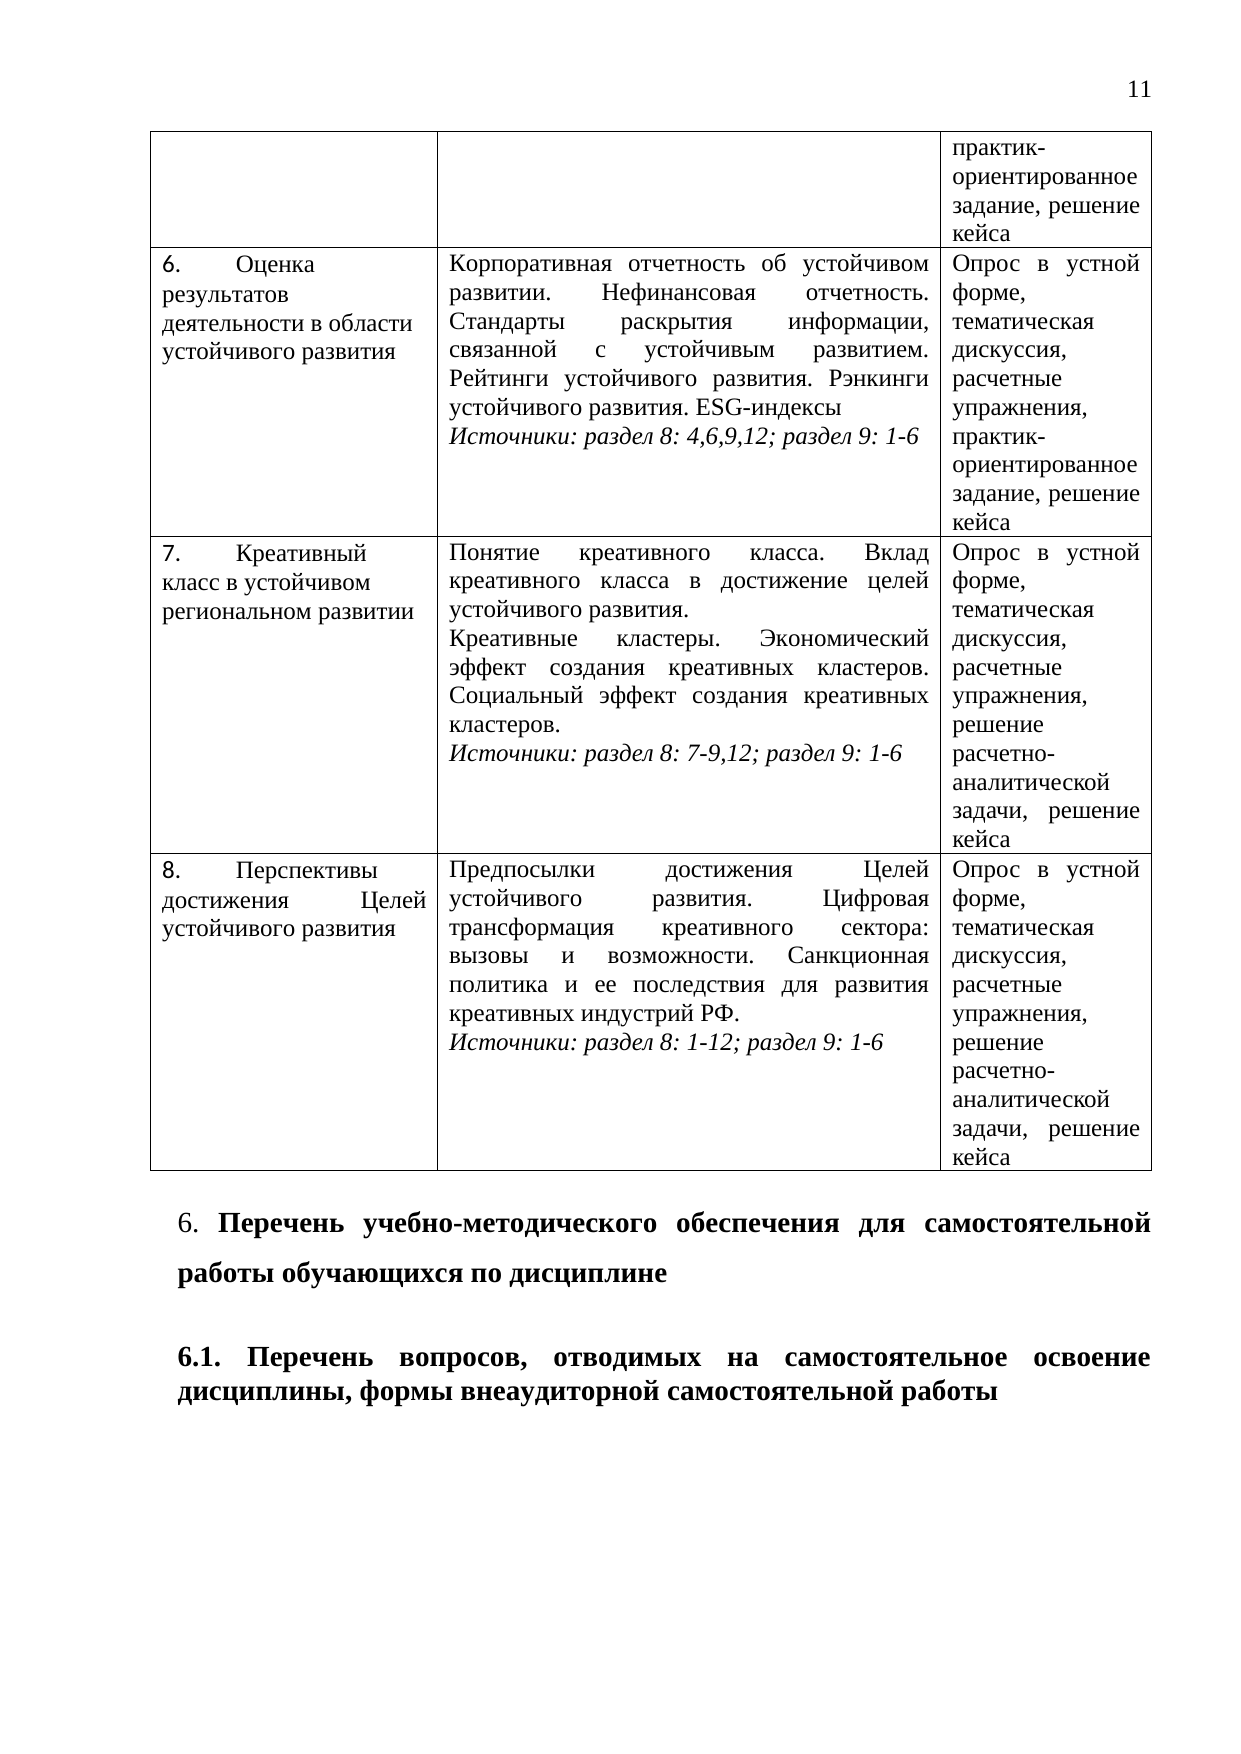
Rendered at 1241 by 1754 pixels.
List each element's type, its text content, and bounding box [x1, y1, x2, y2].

table_cell Опрос в устной форме, тематическая дискуссия, расчетные упражнения, решение расчетно-аналитической задачи, решение кейса [941, 854, 1151, 1170]
table_cell Опрос в устной форме, тематическая дискуссия, расчетные упражнения, практик-ориентированное задание, решение кейса [941, 248, 1151, 536]
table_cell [151, 132, 437, 247]
table_cell Оценка результатов деятельности в области устойчивого развития [151, 248, 437, 536]
table_cell Перспективы достижения Целей устойчивого развития [151, 854, 437, 1170]
table_cell Креативный класс в устойчивом региональном развитии [151, 537, 437, 853]
table_cell Опрос в устной форме, тематическая дискуссия, расчетные упражнения, решение расчетно-аналитической задачи, решение кейса [941, 537, 1151, 853]
table_cell Корпоративная отчетность об устойчивом развитии. Нефинансовая отчетность. Стандарты раскрытия информации, связанной с устойчивым развитием. Рейтинги устойчивого развития. Рэнкинги устойчивого развития. ESG-индексы Источники: раздел 8: 4,6,9,12; раздел 9: 1-6 [438, 248, 940, 536]
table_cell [438, 132, 940, 247]
subtitle 6. Перечень учебно-методического обеспечения для самостоятельной работы обучающихся по дисциплине [177, 1205, 1152, 1289]
table_cell Понятие креативного класса. Вклад креативного класса в достижение целей устойчивого развития. Креативные кластеры. Экономический эффект создания креативных кластеров. Социальный эффект создания креативных кластеров. Источники: раздел 8: 7-9,12; раздел 9: 1-6 [438, 537, 940, 853]
table_cell Предпосылки достижения Целей устойчивого развития. Цифровая трансформация креативного сектора: вызовы и возможности. Санкционная политика и ее последствия для развития креативных индустрий РФ. Источники: раздел 8: 1-12; раздел 9: 1-6 [438, 854, 940, 1170]
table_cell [941, 132, 1151, 247]
subtitle 6.1. Перечень вопросов, отводимых на самостоятельное освоение дисциплины, формы внеаудиторной самостоятельной работы [177, 1339, 1152, 1406]
